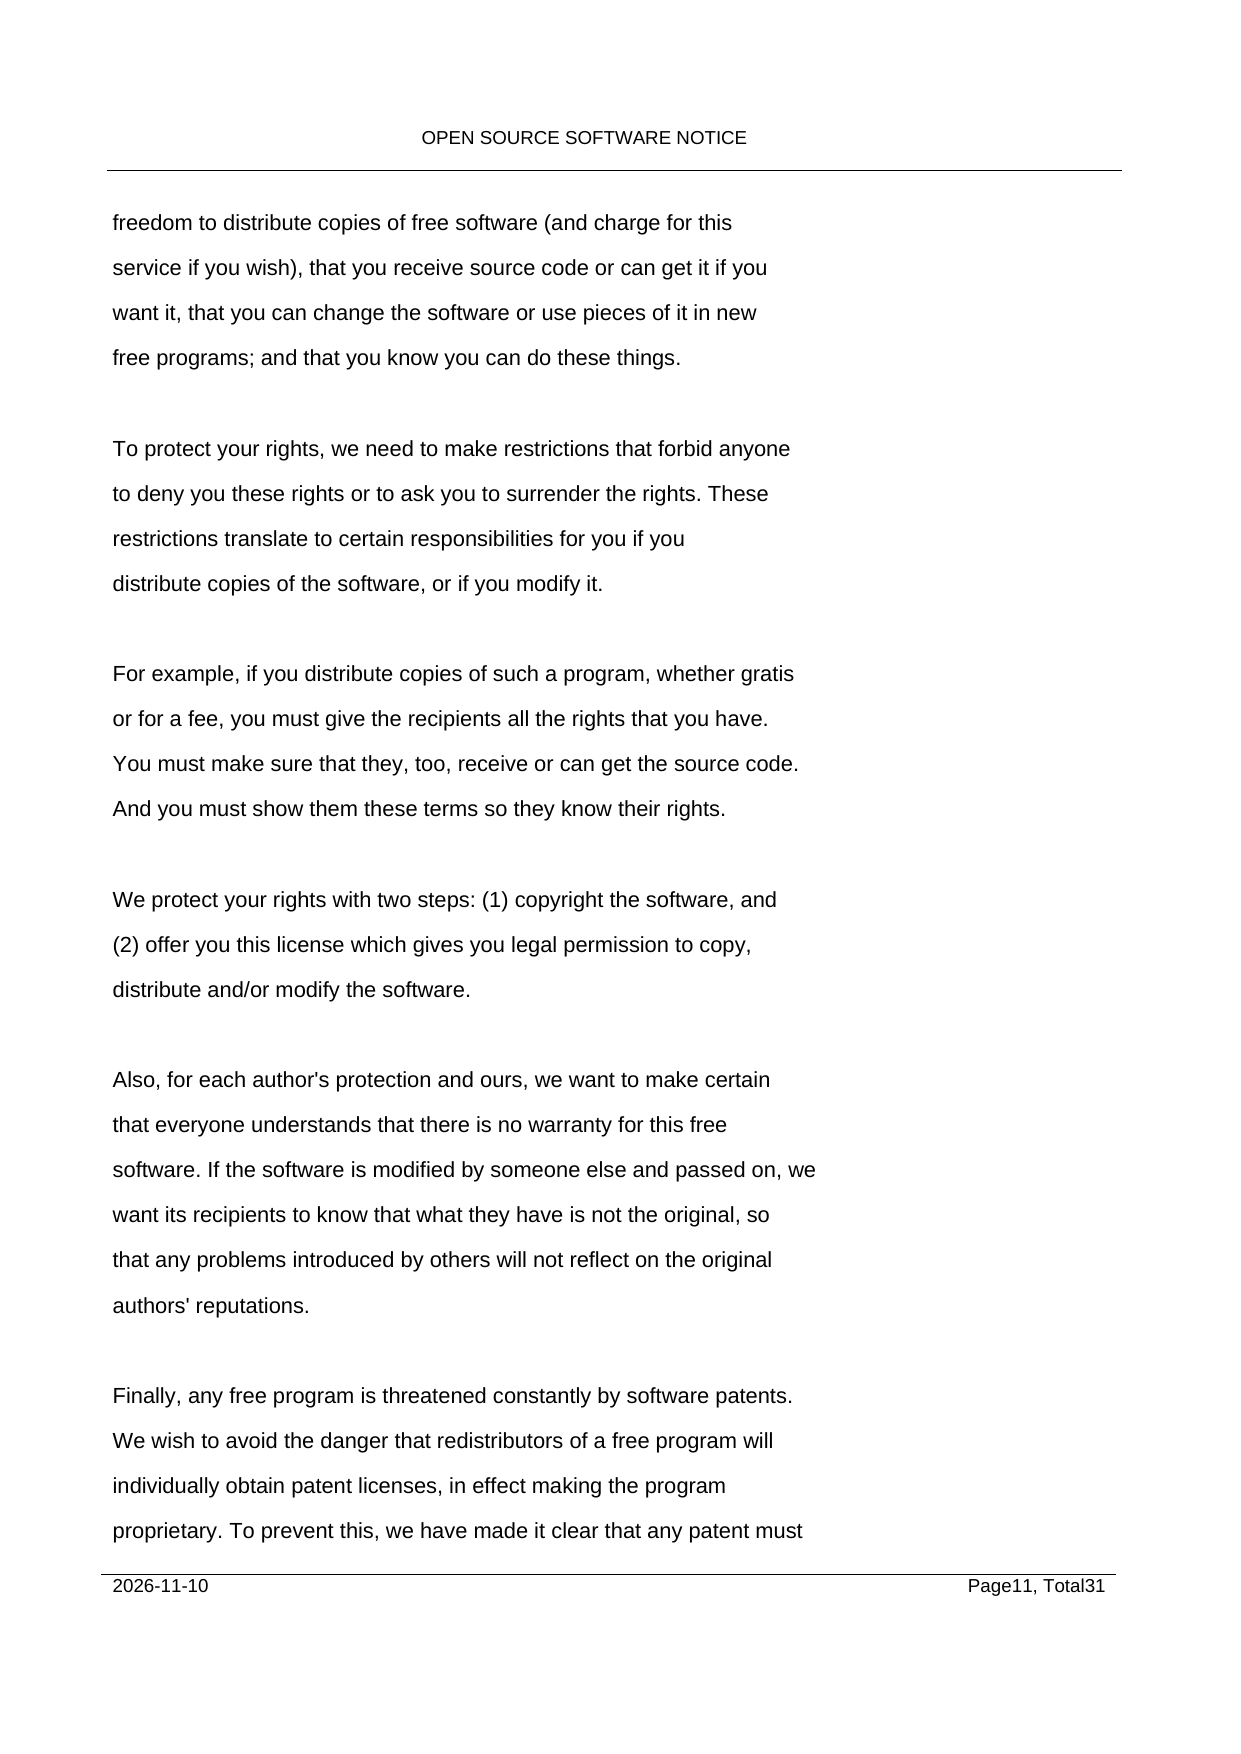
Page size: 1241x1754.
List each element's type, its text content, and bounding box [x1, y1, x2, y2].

text We protect your rights with two steps: (1) copyright the software, and [112, 883, 1128, 915]
text Finally, any free program is threatened constantly by software patents. [112, 1379, 1128, 1412]
text authors' reputations. [112, 1289, 1128, 1321]
text distribute copies of the software, or if you modify it. [112, 567, 1128, 600]
text For example, if you distribute copies of such a program, whether gratis [112, 657, 1128, 690]
text Also, for each author's protection and ours, we want to make certain [112, 1063, 1128, 1096]
text freedom to distribute copies of free software (and charge for this [112, 206, 1128, 239]
text proprietary. To prevent this, we have made it clear that any patent must [112, 1514, 1128, 1547]
text that everyone understands that there is no warranty for this free [112, 1108, 1128, 1141]
text want its recipients to know that what they have is not the original, so [112, 1199, 1128, 1231]
text You must make sure that they, too, receive or can get the source code. [112, 748, 1128, 780]
text distribute and/or modify the software. [112, 973, 1128, 1006]
text service if you wish), that you receive source code or can get it if you [112, 251, 1128, 284]
text software. If the software is modified by someone else and passed on, we [112, 1153, 1128, 1186]
text To protect your rights, we need to make restrictions that forbid anyone [112, 432, 1128, 464]
text (2) offer you this license which gives you legal permission to copy, [112, 928, 1128, 961]
text want it, that you can change the software or use pieces of it in new [112, 297, 1128, 329]
text that any problems introduced by others will not reflect on the original [112, 1244, 1128, 1276]
text or for a fee, you must give the recipients all the rights that you have. [112, 702, 1128, 735]
text We wish to avoid the danger that redistributors of a free program will [112, 1424, 1128, 1457]
text free programs; and that you know you can do these things. [112, 342, 1128, 374]
text restrictions translate to certain responsibilities for you if you [112, 522, 1128, 554]
text to deny you these rights or to ask you to surrender the rights. These [112, 477, 1128, 509]
text And you must show them these terms so they know their rights. [112, 793, 1128, 825]
text individually obtain patent licenses, in effect making the program [112, 1469, 1128, 1502]
